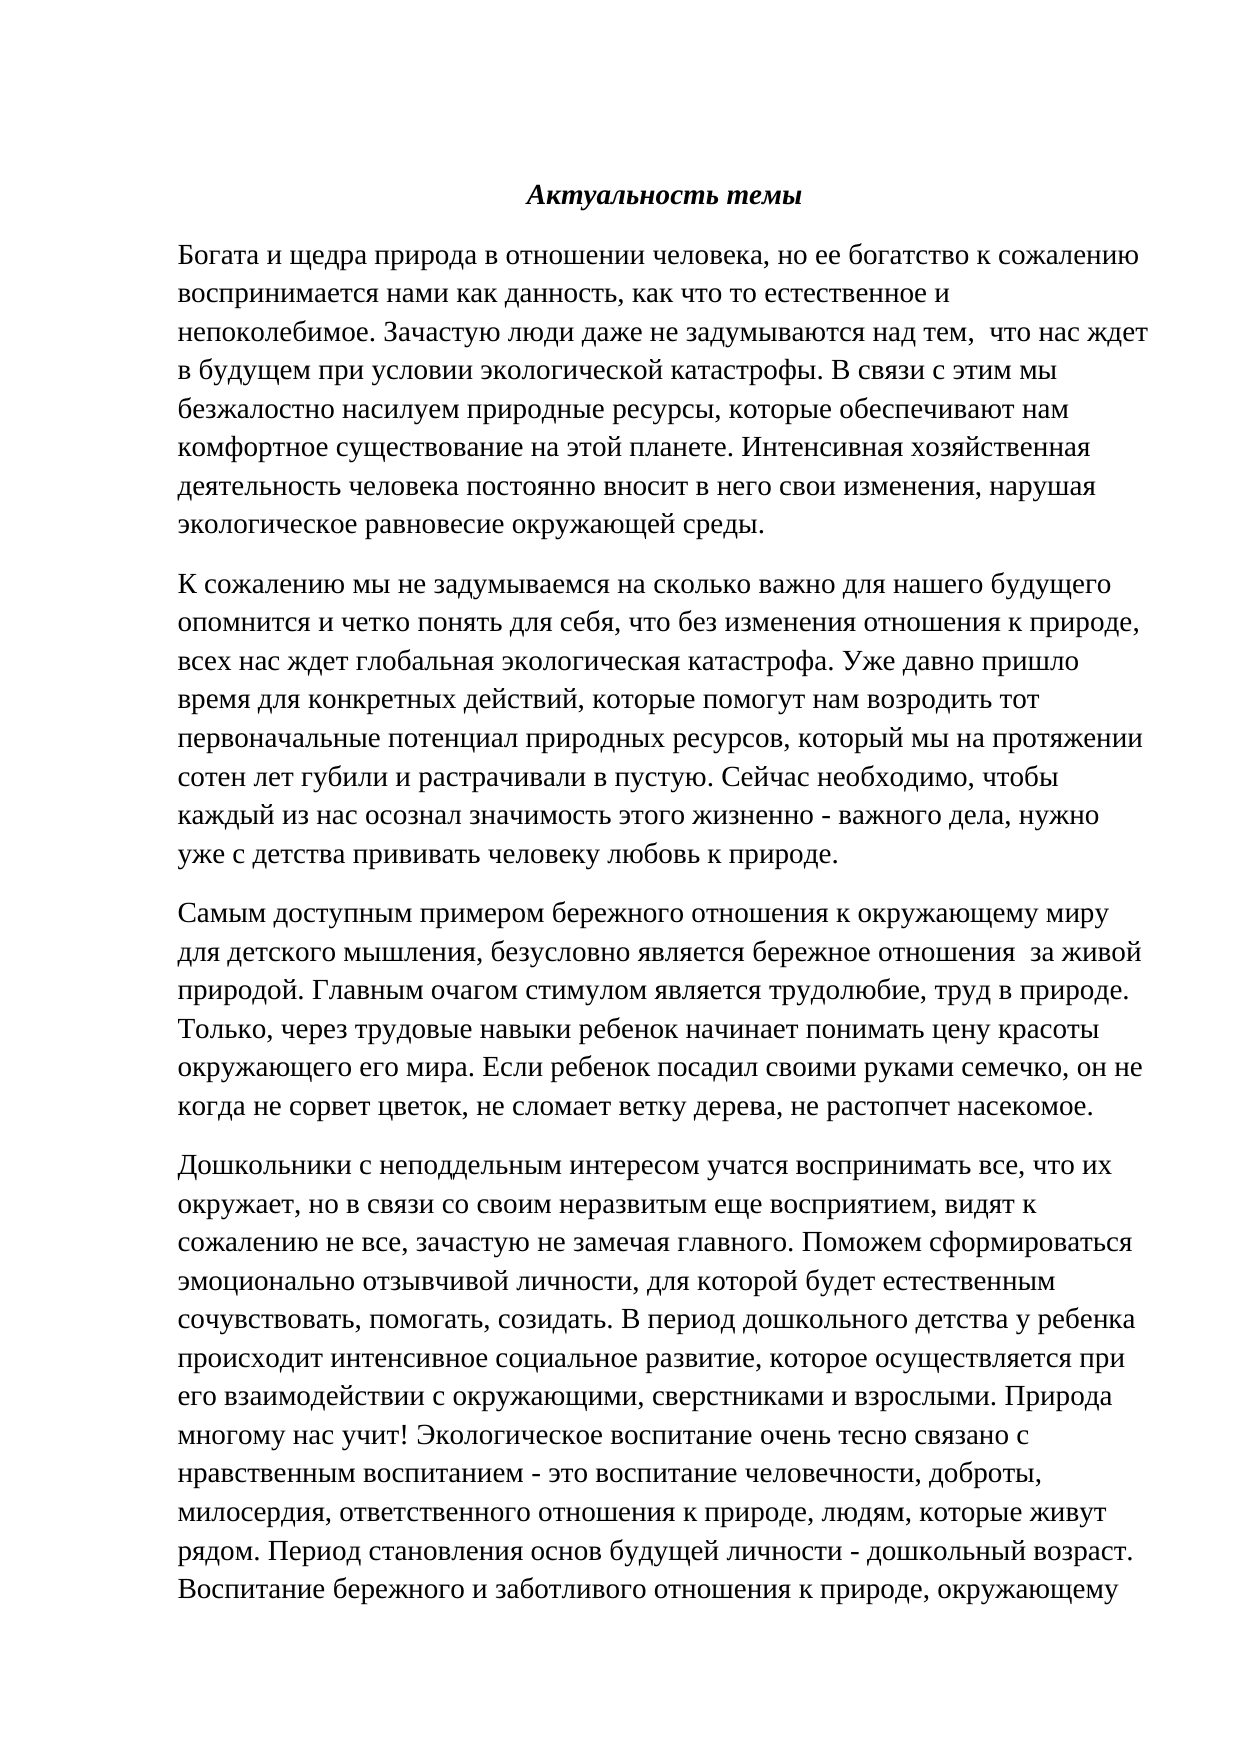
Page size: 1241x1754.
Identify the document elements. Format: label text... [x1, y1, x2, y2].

text Богата и щедра природа в отношении человека, но ее богатство к сожалению воспринимается нами как данность, как что то естественное и непоколебимое. Зачастую люди даже не задумываются над тем, что нас ждет в будущем при условии экологической катастрофы. В связи с этим мы безжалостно насилуем природные ресурсы, которые обеспечивают нам комфортное существование на этой планете. Интенсивная хозяйственная деятельность человека постоянно вносит в него свои изменения, нарушая экологическое равновесие окружающей среды. [177, 237, 1152, 540]
text К сожалению мы не задумываемся на сколько важно для нашего будущего опомнится и четко понять для себя, что без изменения отношения к природе, всех нас ждет глобальная экологическая катастрофа. Уже давно пришло время для конкретных действий, которые помогут нам возродить тот первоначальные потенциал природных ресурсов, который мы на протяжении сотен лет губили и растрачивали в пустую. Сейчас необходимо, чтобы каждый из нас осознал значимость этого жизненно - важного дела, нужно уже с детства прививать человеку любовь к природе. [177, 566, 1152, 869]
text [177, 1147, 1152, 1605]
text Самым доступным примером бережного отношения к окружающему миру для детского мышления, безусловно является бережное отношения за живой природой. Главным очагом стимулом является трудолюбие, труд в природе. Только, через трудовые навыки ребенок начинает понимать цену красоты окружающего его мира. Если ребенок посадил своими руками семечко, он не когда не сорвет цветок, не сломает ветку дерева, не растопчет насекомое. [177, 895, 1152, 1121]
text Актуальность темы [177, 177, 1152, 211]
